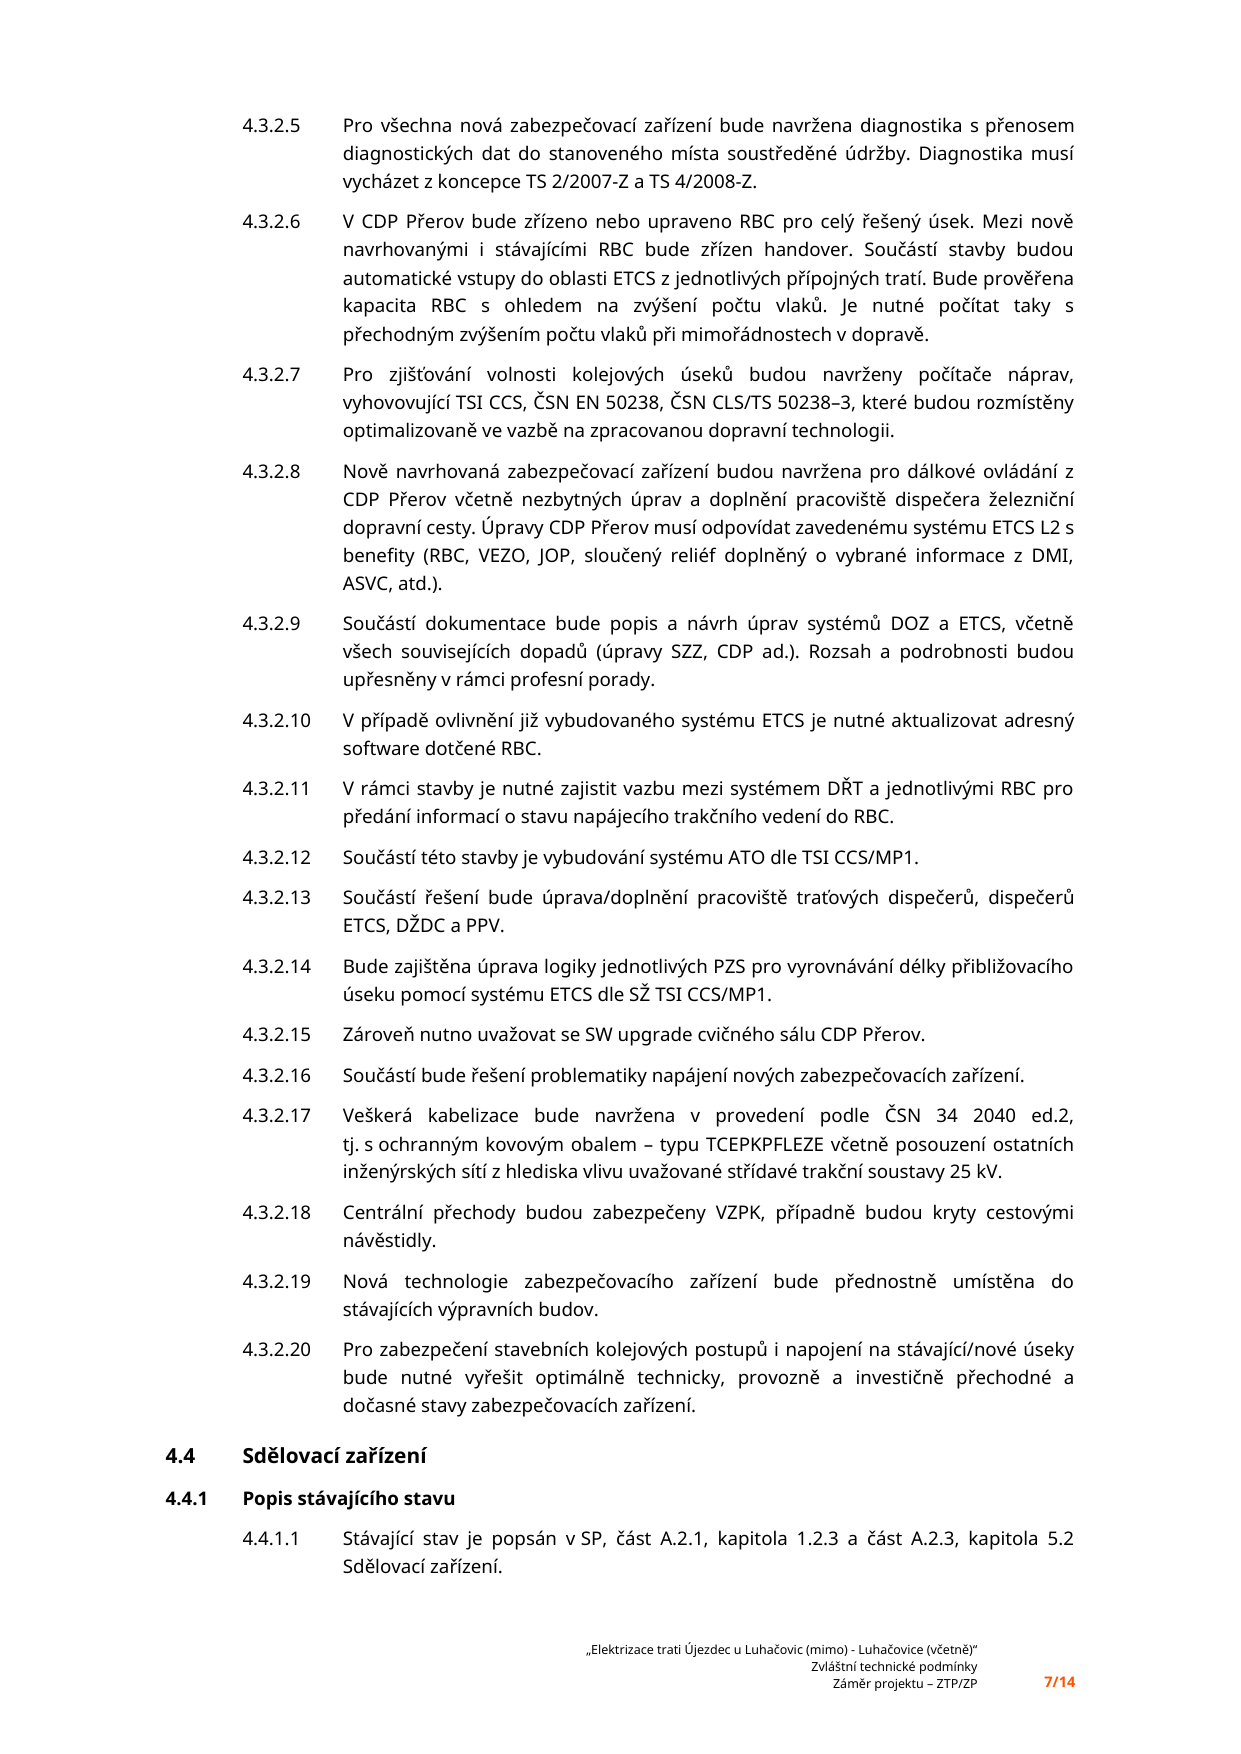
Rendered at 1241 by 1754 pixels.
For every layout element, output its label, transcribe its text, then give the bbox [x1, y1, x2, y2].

text V CDP Přerov bude zřízeno nebo upraveno RBC pro celý řešený úsek. Mezi nově navrhovanými i stávajícími RBC bude zřízen handover. Součástí stavby budou automatické vstupy do oblasti ETCS z jednotlivých přípojných tratí. Bude prověřena kapacita RBC s ohledem na zvýšení počtu vlaků. Je nutné počítat taky s přechodným zvýšením počtu vlaků při mimořádnostech v dopravě. [242, 209, 1075, 346]
text Součástí dokumentace bude popis a návrh úprav systémů DOZ a ETCS, včetně všech souvisejících dopadů (úpravy SZZ, CDP ad.). Rozsah a podrobnosti budou upřesněny v rámci profesní porady. [242, 611, 1075, 692]
text Nově navrhovaná zabezpečovací zařízení budou navržena pro dálkové ovládání z CDP Přerov včetně nezbytných úprav a doplnění pracoviště dispečera železniční dopravní cesty. Úpravy CDP Přerov musí odpovídat zavedenému systému ETCS L2 s benefity (RBC, VEZO, JOP, sloučený reliéf doplněný o vybrané informace z DMI, ASVC, atd.). [242, 458, 1075, 596]
text Centrální přechody budou zabezpečeny VZPK, případně budou kryty cestovými návěstidly. [242, 1199, 1075, 1253]
text Součástí řešení bude úprava/doplnění pracoviště traťových dispečerů, dispečerů ETCS, DŽDC a PPV. [242, 885, 1075, 938]
text V případě ovlivnění již vybudovaného systému ETCS je nutné aktualizovat adresný software dotčené RBC. [242, 707, 1075, 761]
text Součástí této stavby je vybudování systému ATO dle TSI CCS/MP1. [242, 844, 1075, 870]
text Popis stávajícího stavu [165, 1485, 1075, 1511]
text Sdělovací zařízení [165, 1441, 1075, 1470]
text Bude zajištěna úprava logiky jednotlivých PZS pro vyrovnávání délky přibližovacího úseku pomocí systému ETCS dle SŽ TSI CCS/MP1. [242, 953, 1075, 1007]
text Stávající stav je popsán v SP, část A.2.1, kapitola 1.2.3 a část A.2.3, kapitola 5.2 Sdělovací zařízení. [242, 1526, 1075, 1579]
text V rámci stavby je nutné zajistit vazbu mezi systémem DŘT a jednotlivými RBC pro předání informací o stavu napájecího trakčního vedení do RBC. [242, 776, 1075, 829]
text Součástí bude řešení problematiky napájení nových zabezpečovacích zařízení. [242, 1062, 1075, 1088]
text Pro zjišťování volnosti kolejových úseků budou navrženy počítače náprav, vyhovovující TSI CCS, ČSN EN 50238, ČSN CLS/TS 50238–3, které budou rozmístěny optimalizovaně ve vazbě na zpracovanou dopravní technologii. [242, 361, 1075, 443]
text Zároveň nutno uvažovat se SW upgrade cvičného sálu CDP Přerov. [242, 1022, 1075, 1047]
text Veškerá kabelizace bude navržena v provedení podle ČSN 34 2040 ed.2, tj. s ochranným kovovým obalem – typu TCEPKPFLEZE včetně posouzení ostatních inženýrských sítí z hlediska vlivu uvažované střídavé trakční soustavy 25 kV. [242, 1103, 1075, 1184]
text Pro zabezpečení stavebních kolejových postupů i napojení na stávající/nové úseky bude nutné vyřešit optimálně technicky, provozně a investičně přechodné a dočasné stavy zabezpečovacích zařízení. [242, 1336, 1075, 1418]
text Nová technologie zabezpečovacího zařízení bude přednostně umístěna do stávajících výpravních budov. [242, 1268, 1075, 1321]
text Pro všechna nová zabezpečovací zařízení bude navržena diagnostika s přenosem diagnostických dat do stanoveného místa soustředěné údržby. Diagnostika musí vycházet z koncepce TS 2/2007-Z a TS 4/2008-Z. [242, 112, 1075, 194]
